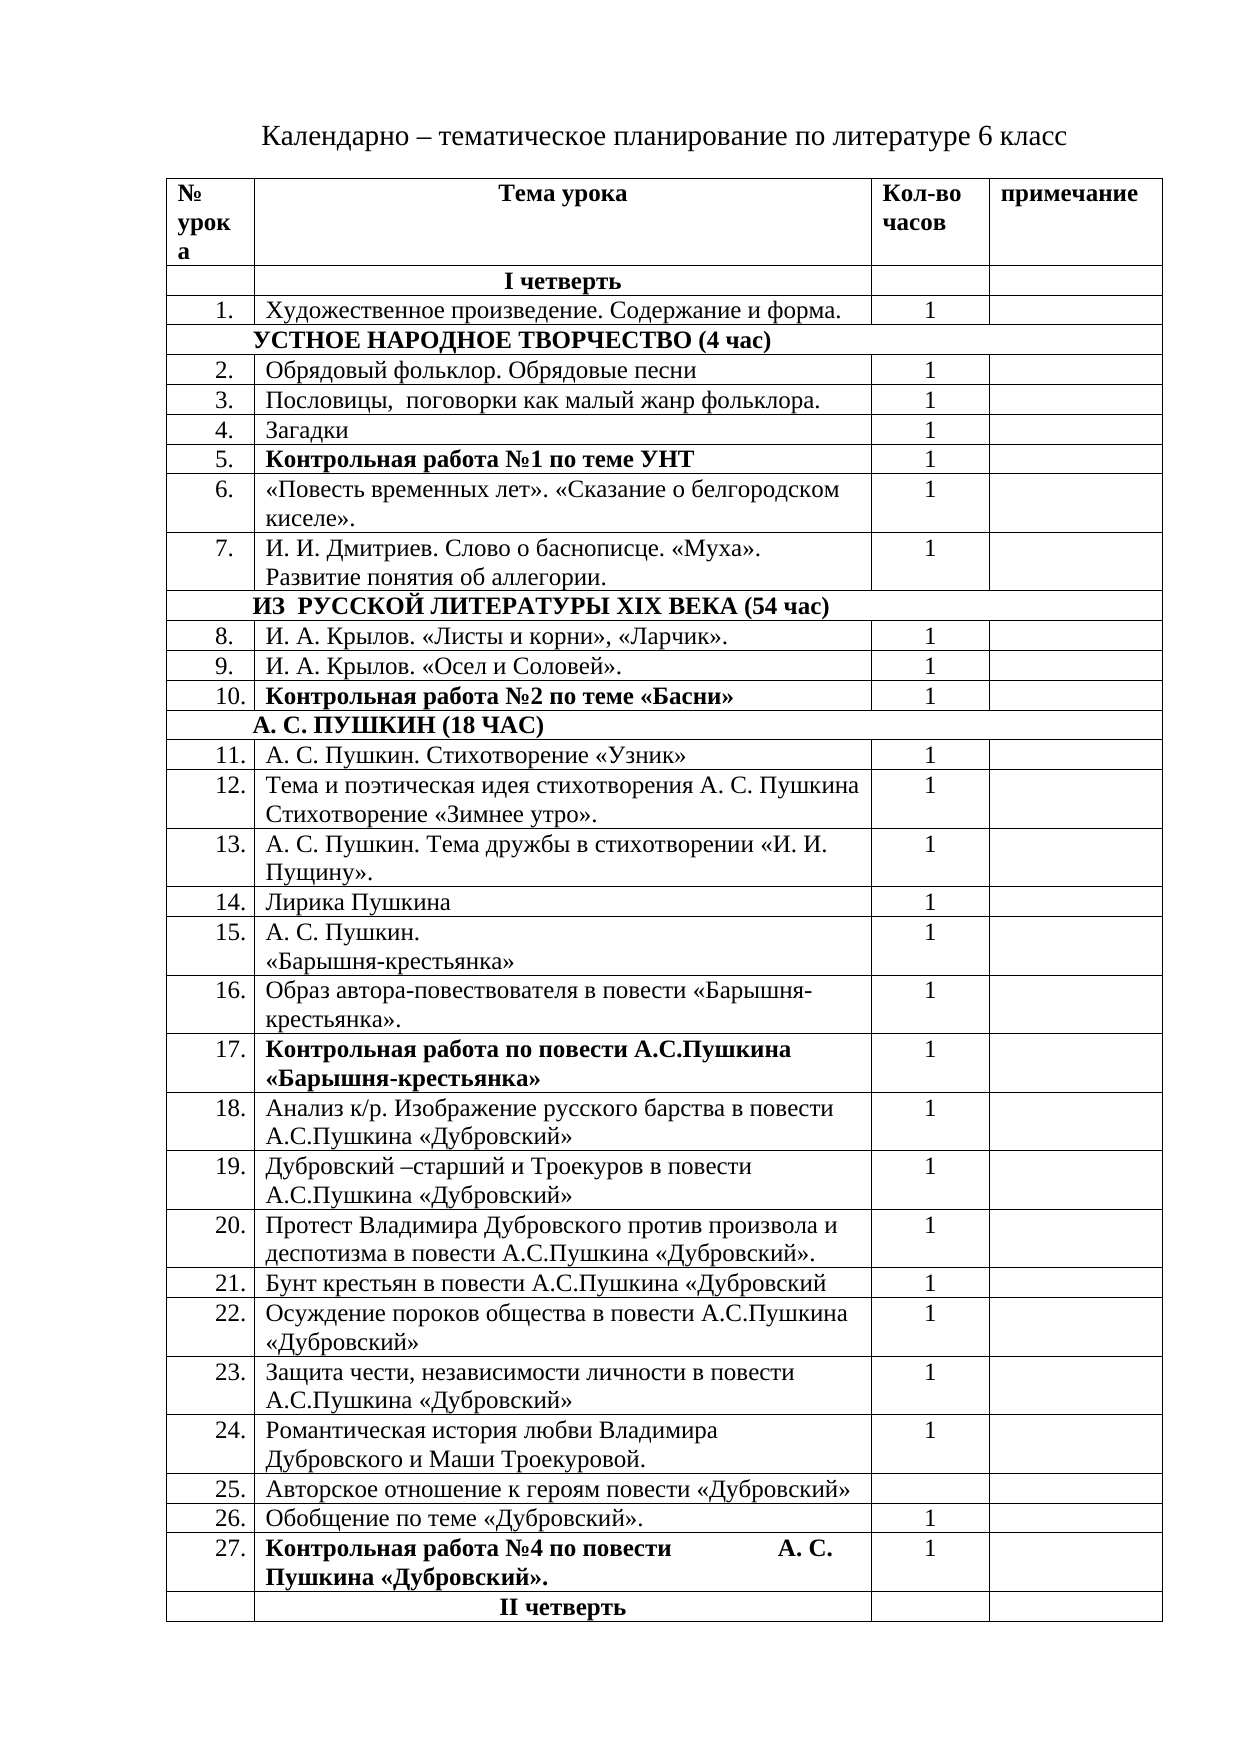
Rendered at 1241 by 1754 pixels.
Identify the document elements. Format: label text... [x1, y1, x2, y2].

table_cell Контрольная работа по повести А.С.Пушкина «Барышня-крестьянка» [255, 1034, 871, 1092]
table_cell Дубровский –старший и Троекуров в повести А.С.Пушкина «Дубровский» [255, 1151, 871, 1209]
table_cell [990, 770, 1162, 828]
table_cell 1 [872, 651, 989, 680]
table_cell [167, 1093, 254, 1150]
table_cell Пословицы, поговорки как малый жанр фольклора. [255, 385, 871, 414]
table_cell [167, 770, 254, 828]
table_cell [167, 621, 254, 650]
table_cell [167, 533, 254, 590]
table_cell Романтическая история любви Владимира Дубровского и Маши Троекуровой. [255, 1415, 871, 1473]
table_cell [990, 681, 1162, 709]
table_cell [990, 1474, 1162, 1502]
table_cell [167, 266, 254, 294]
table_cell [167, 917, 254, 974]
table_cell [167, 296, 254, 324]
table_cell 1 [872, 740, 989, 769]
table_cell [167, 1474, 254, 1502]
table_cell Образ автора-повествователя в повести «Барышня-крестьянка». [255, 976, 871, 1033]
table_cell Анализ к/р. Изображение русского барства в повести А.С.Пушкина «Дубровский» [255, 1093, 871, 1150]
table_cell Протест Владимира Дубровского против произвола и деспотизма в повести А.С.Пушкина «Дубровский». [255, 1210, 871, 1267]
table_cell Защита чести, независимости личности в повести А.С.Пушкина «Дубровский» [255, 1357, 871, 1414]
table_cell И. А. Крылов. «Листы и корни», «Ларчик». [255, 621, 871, 650]
table_cell [990, 1504, 1162, 1532]
table_cell Тема и поэтическая идея стихотворения А. С. Пушкина Стихотворение «Зимнее утро». [255, 770, 871, 828]
table_cell [990, 1210, 1162, 1267]
table_cell 1 [872, 1151, 989, 1209]
table_cell [167, 1210, 254, 1267]
table_cell 1 [872, 445, 989, 473]
table_cell А. С. ПУШКИН (18 ЧАС) [167, 711, 1162, 739]
table_cell [990, 1034, 1162, 1092]
table_cell [990, 533, 1162, 590]
table_cell [167, 740, 254, 769]
table_cell Контрольная работа №2 по теме «Басни» [255, 681, 871, 709]
table_cell [167, 651, 254, 680]
table_cell 1 [872, 1268, 989, 1297]
table_cell УСТНОЕ НАРОДНОЕ ТВОРЧЕСТВО (4 час) [167, 325, 1162, 354]
table_cell 1 [872, 1034, 989, 1092]
table_cell 1 [872, 770, 989, 828]
table_cell 1 [872, 887, 989, 916]
table_cell 1 [872, 474, 989, 532]
table_header Кол-во часов [872, 179, 989, 265]
table_cell [990, 445, 1162, 473]
table_cell [167, 445, 254, 473]
table_cell [872, 266, 989, 294]
table_cell Лирика Пушкина [255, 887, 871, 916]
table_cell 1 [872, 829, 989, 886]
table_cell [167, 1034, 254, 1092]
table_cell [167, 829, 254, 886]
table_cell [990, 296, 1162, 324]
table_cell [167, 887, 254, 916]
table_cell [167, 1504, 254, 1532]
table_cell И. А. Крылов. «Осел и Соловей». [255, 651, 871, 680]
table_cell [990, 976, 1162, 1033]
table_cell Авторское отношение к героям повести «Дубровский» [255, 1474, 871, 1502]
table_cell Художественное произведение. Содержание и форма. [255, 296, 871, 324]
table_cell 1 [872, 681, 989, 709]
table_cell [990, 1268, 1162, 1297]
table_cell Загадки [255, 415, 871, 443]
table_cell 1 [872, 415, 989, 443]
table_cell Контрольная работа №4 по повести А. С. Пушкина «Дубровский». [255, 1533, 871, 1591]
text Календарно – тематическое планирование по литературе 6 класс [177, 118, 1152, 152]
table_cell [990, 621, 1162, 650]
table_cell [167, 355, 254, 384]
table_cell А. С. Пушкин. Тема дружбы в стихотворении «И. И. Пущину». [255, 829, 871, 886]
table_cell 1 [872, 917, 989, 974]
table_header примечание [990, 179, 1162, 265]
table_cell [990, 1357, 1162, 1414]
table_cell [990, 355, 1162, 384]
table_cell 1 [872, 976, 989, 1033]
table_cell 1 [872, 1093, 989, 1150]
table_cell А. С. Пушкин. Стихотворение «Узник» [255, 740, 871, 769]
table_cell [990, 1151, 1162, 1209]
table_header № урока [167, 179, 254, 265]
table_cell [167, 681, 254, 709]
table_cell [990, 740, 1162, 769]
table_cell [167, 1592, 254, 1621]
table_cell 1 [872, 1357, 989, 1414]
table_cell 1 [872, 533, 989, 590]
table_cell [167, 1533, 254, 1591]
table_cell I четверть [255, 266, 871, 294]
table_cell 1 [872, 1533, 989, 1591]
table_cell «Повесть временных лет». «Сказание о белгородском киселе». [255, 474, 871, 532]
table_cell 1 [872, 1504, 989, 1532]
table_cell 1 [872, 355, 989, 384]
table_cell [167, 1357, 254, 1414]
table_cell 1 [872, 296, 989, 324]
table_header Тема урока [255, 179, 871, 265]
table_cell [990, 385, 1162, 414]
table_cell [167, 1268, 254, 1297]
table_cell Обрядовый фольклор. Обрядовые песни [255, 355, 871, 384]
table_cell [990, 1415, 1162, 1473]
table_cell [167, 474, 254, 532]
table_cell [167, 1298, 254, 1356]
table_cell А. С. Пушкин. «Барышня-крестьянка» [255, 917, 871, 974]
table_cell Осуждение пороков общества в повести А.С.Пушкина «Дубровский» [255, 1298, 871, 1356]
table_cell Контрольная работа №1 по теме УНТ [255, 445, 871, 473]
table_cell [167, 385, 254, 414]
table_cell Обобщение по теме «Дубровский». [255, 1504, 871, 1532]
table_cell [990, 1298, 1162, 1356]
table_cell [990, 1533, 1162, 1591]
table_cell 1 [872, 1210, 989, 1267]
table_cell [990, 1093, 1162, 1150]
table_cell [167, 976, 254, 1033]
table_cell [167, 1415, 254, 1473]
table_cell [167, 415, 254, 443]
table_cell [990, 1592, 1162, 1621]
table_cell [990, 651, 1162, 680]
table_cell И. И. Дмитриев. Слово о баснописце. «Муха». Развитие понятия об аллегории. [255, 533, 871, 590]
table_cell 1 [872, 621, 989, 650]
table_cell [990, 415, 1162, 443]
table_cell [990, 829, 1162, 886]
table_cell [872, 1592, 989, 1621]
table_cell [990, 917, 1162, 974]
table_cell ИЗ РУССКОЙ ЛИТЕРАТУРЫ XIX ВЕКА (54 час) [167, 591, 1162, 620]
table_cell [167, 1151, 254, 1209]
table_cell [990, 266, 1162, 294]
table_cell [990, 887, 1162, 916]
table_cell 1 [872, 1415, 989, 1473]
table_cell [990, 474, 1162, 532]
table_cell Бунт крестьян в повести А.С.Пушкина «Дубровский [255, 1268, 871, 1297]
table_cell 1 [872, 1298, 989, 1356]
table_cell [872, 1474, 989, 1502]
table_cell 1 [872, 385, 989, 414]
table_cell II четверть [255, 1592, 871, 1621]
